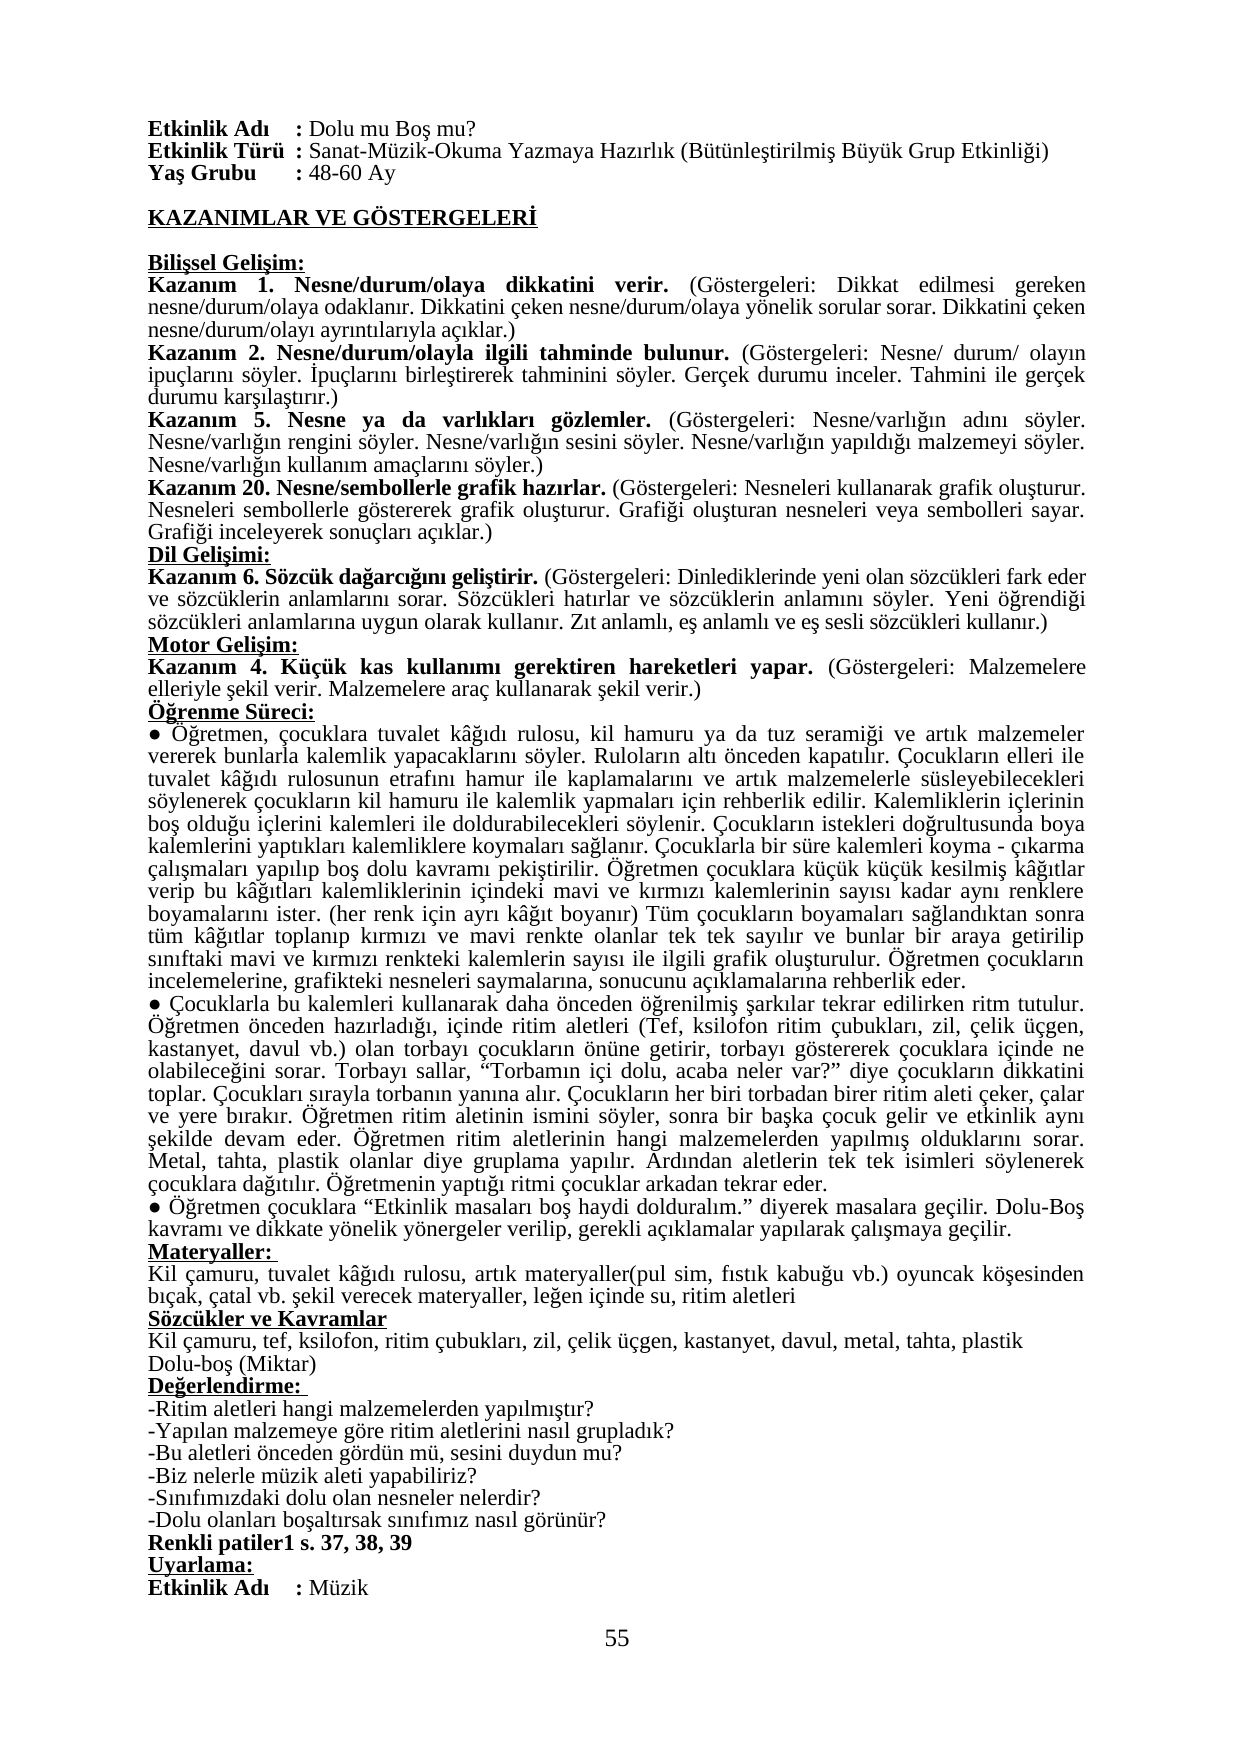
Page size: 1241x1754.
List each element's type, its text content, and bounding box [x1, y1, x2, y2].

text Renkli patiler1 s. 37, 38, 39 [148, 1532, 1086, 1555]
text Motor Gelişim: [148, 634, 1086, 657]
text -Biz nelerle müzik aleti yapabiliriz? [148, 1465, 1086, 1488]
text Etkinlik Türü : Sanat-Müzik-Okuma Yazmaya Hazırlık (Bütünleştirilmiş Büyük Grup Etkinliği) [148, 141, 1086, 163]
text Kazanım 2. Nesne/durum/olayla ilgili tahminde bulunur. (Göstergeleri: Nesne/ durum/ olayın ipuçlarını söyler. İpuçlarını birleştirerek tahminini söyler. Gerçek durumu inceler. Tahmini ile gerçek durumu karşılaştırır.) [148, 342, 1086, 410]
text Kazanım 5. Nesne ya da varlıkları gözlemler. (Göstergeleri: Nesne/varlığın adını söyler. Nesne/varlığın rengini söyler. Nesne/varlığın sesini söyler. Nesne/varlığın yapıldığı malzemeyi söyler. Nesne/varlığın kullanım amaçlarını söyler.) [148, 410, 1086, 477]
text -Dolu olanları boşaltırsak sınıfımız nasıl görünür? [148, 1510, 1086, 1532]
text Dolu-boş (Miktar) [148, 1353, 1086, 1376]
text Materyaller: [148, 1241, 1086, 1263]
text Kil çamuru, tef, ksilofon, ritim çubukları, zil, çelik üçgen, kastanyet, davul, metal, tahta, plastik [148, 1331, 1086, 1353]
text -Ritim aletleri hangi malzemelerden yapılmıştır? [148, 1398, 1086, 1420]
text Yaş Grubu : 48-60 Ay [148, 163, 1086, 185]
text ● Çocuklarla bu kalemleri kullanarak daha önceden öğrenilmiş şarkılar tekrar edilirken ritm tutulur. Öğretmen önceden hazırladığı, içinde ritim aletleri (Tef, ksilofon ritim çubukları, zil, çelik üçgen, kastanyet, davul vb.) olan torbayı çocukların önüne getirir, torbayı göstererek çocuklara içinde ne olabileceğini sorar. Torbayı sallar, “Torbamın içi dolu, acaba neler var?” diye çocukların dikkatini toplar. Çocukları sırayla torbanın yanına alır. Çocukların her biri torbadan birer ritim aleti çeker, çalar ve yere bırakır. Öğretmen ritim aletinin ismini söyler, sonra bir başka çocuk gelir ve etkinlik aynı şekilde devam eder. Öğretmen ritim aletlerinin hangi malzemelerden yapılmış olduklarını sorar. Metal, tahta, plastik olanlar diye gruplama yapılır. Ardından aletlerin tek tek isimleri söylenerek çocuklara dağıtılır. Öğretmenin yaptığı ritmi çocuklar arkadan tekrar eder. [148, 994, 1086, 1196]
text Bilişsel Gelişim: [148, 252, 1086, 275]
text ● Öğretmen çocuklara “Etkinlik masaları boş haydi dolduralım.” diyerek masalara geçilir. Dolu-Boş kavramı ve dikkate yönelik yönergeler verilip, gerekli açıklamalar yapılarak çalışmaya geçilir. [148, 1196, 1086, 1241]
text Sözcükler ve Kavramlar [148, 1308, 1086, 1331]
text Etkinlik Adı : Müzik [148, 1577, 1086, 1599]
text -Yapılan malzemeye göre ritim aletlerini nasıl grupladık? [148, 1420, 1086, 1443]
text -Sınıfımızdaki dolu olan nesneler nelerdir? [148, 1488, 1086, 1510]
text Uyarlama: [148, 1555, 1086, 1577]
text -Bu aletleri önceden gördün mü, sesini duydun mu? [148, 1443, 1086, 1465]
text Kil çamuru, tuvalet kâğıdı rulosu, artık materyaller(pul sim, fıstık kabuğu vb.) oyuncak köşesinden bıçak, çatal vb. şekil verecek materyaller, leğen içinde su, ritim aletleri [148, 1263, 1086, 1308]
text ● Öğretmen, çocuklara tuvalet kâğıdı rulosu, kil hamuru ya da tuz seramiği ve artık malzemeler vererek bunlarla kalemlik yapacaklarını söyler. Ruloların altı önceden kapatılır. Çocukların elleri ile tuvalet kâğıdı rulosunun etrafını hamur ile kaplamalarını ve artık malzemelerle süsleyebilecekleri söylenerek çocukların kil hamuru ile kalemlik yapmaları için rehberlik edilir. Kalemliklerin içlerinin boş olduğu içlerini kalemleri ile doldurabilecekleri söylenir. Çocukların istekleri doğrultusunda boya kalemlerini yaptıkları kalemliklere koymaları sağlanır. Çocuklarla bir süre kalemleri koyma - çıkarma çalışmaları yapılıp boş dolu kavramı pekiştirilir. Öğretmen çocuklara küçük küçük kesilmiş kâğıtlar verip bu kâğıtları kalemliklerinin içindeki mavi ve kırmızı kalemlerinin sayısı kadar aynı renklere boyamalarını ister. (her renk için ayrı kâğıt boyanır) Tüm çocukların boyamaları sağlandıktan sonra tüm kâğıtlar toplanıp kırmızı ve mavi renkte olanlar tek tek sayılır ve bunlar bir araya getirilip sınıftaki mavi ve kırmızı renkteki kalemlerin sayısı ile ilgili grafik oluşturulur. Öğretmen çocukların incelemelerine, grafikteki nesneleri saymalarına, sonucunu açıklamalarına rehberlik eder. [148, 724, 1086, 994]
text Kazanım 6. Sözcük dağarcığını geliştirir. (Göstergeleri: Dinlediklerinde yeni olan sözcükleri fark eder ve sözcüklerin anlamlarını sorar. Sözcükleri hatırlar ve sözcüklerin anlamını söyler. Yeni öğrendiği sözcükleri anlamlarına uygun olarak kullanır. Zıt anlamlı, eş anlamlı ve eş sesli sözcükleri kullanır.) [148, 567, 1086, 634]
text Değerlendirme: [148, 1376, 1086, 1398]
text Öğrenme Süreci: [148, 702, 1086, 724]
text Etkinlik Adı : Dolu mu Boş mu? [148, 118, 1086, 141]
text Dil Gelişimi: [148, 544, 1086, 567]
text Kazanım 20. Nesne/sembollerle grafik hazırlar. (Göstergeleri: Nesneleri kullanarak grafik oluşturur. Nesneleri sembollerle göstererek grafik oluşturur. Grafiği oluşturan nesneleri veya sembolleri sayar. Grafiği inceleyerek sonuçları açıklar.) [148, 477, 1086, 544]
text KAZANIMLAR VE GÖSTERGELERİ [148, 208, 1086, 230]
text Kazanım 1. Nesne/durum/olaya dikkatini verir. (Göstergeleri: Dikkat edilmesi gereken nesne/durum/olaya odaklanır. Dikkatini çeken nesne/durum/olaya yönelik sorular sorar. Dikkatini çeken nesne/durum/olayı ayrıntılarıyla açıklar.) [148, 275, 1086, 342]
text Kazanım 4. Küçük kas kullanımı gerektiren hareketleri yapar. (Göstergeleri: Malzemelere elleriyle şekil verir. Malzemelere araç kullanarak şekil verir.) [148, 657, 1086, 702]
